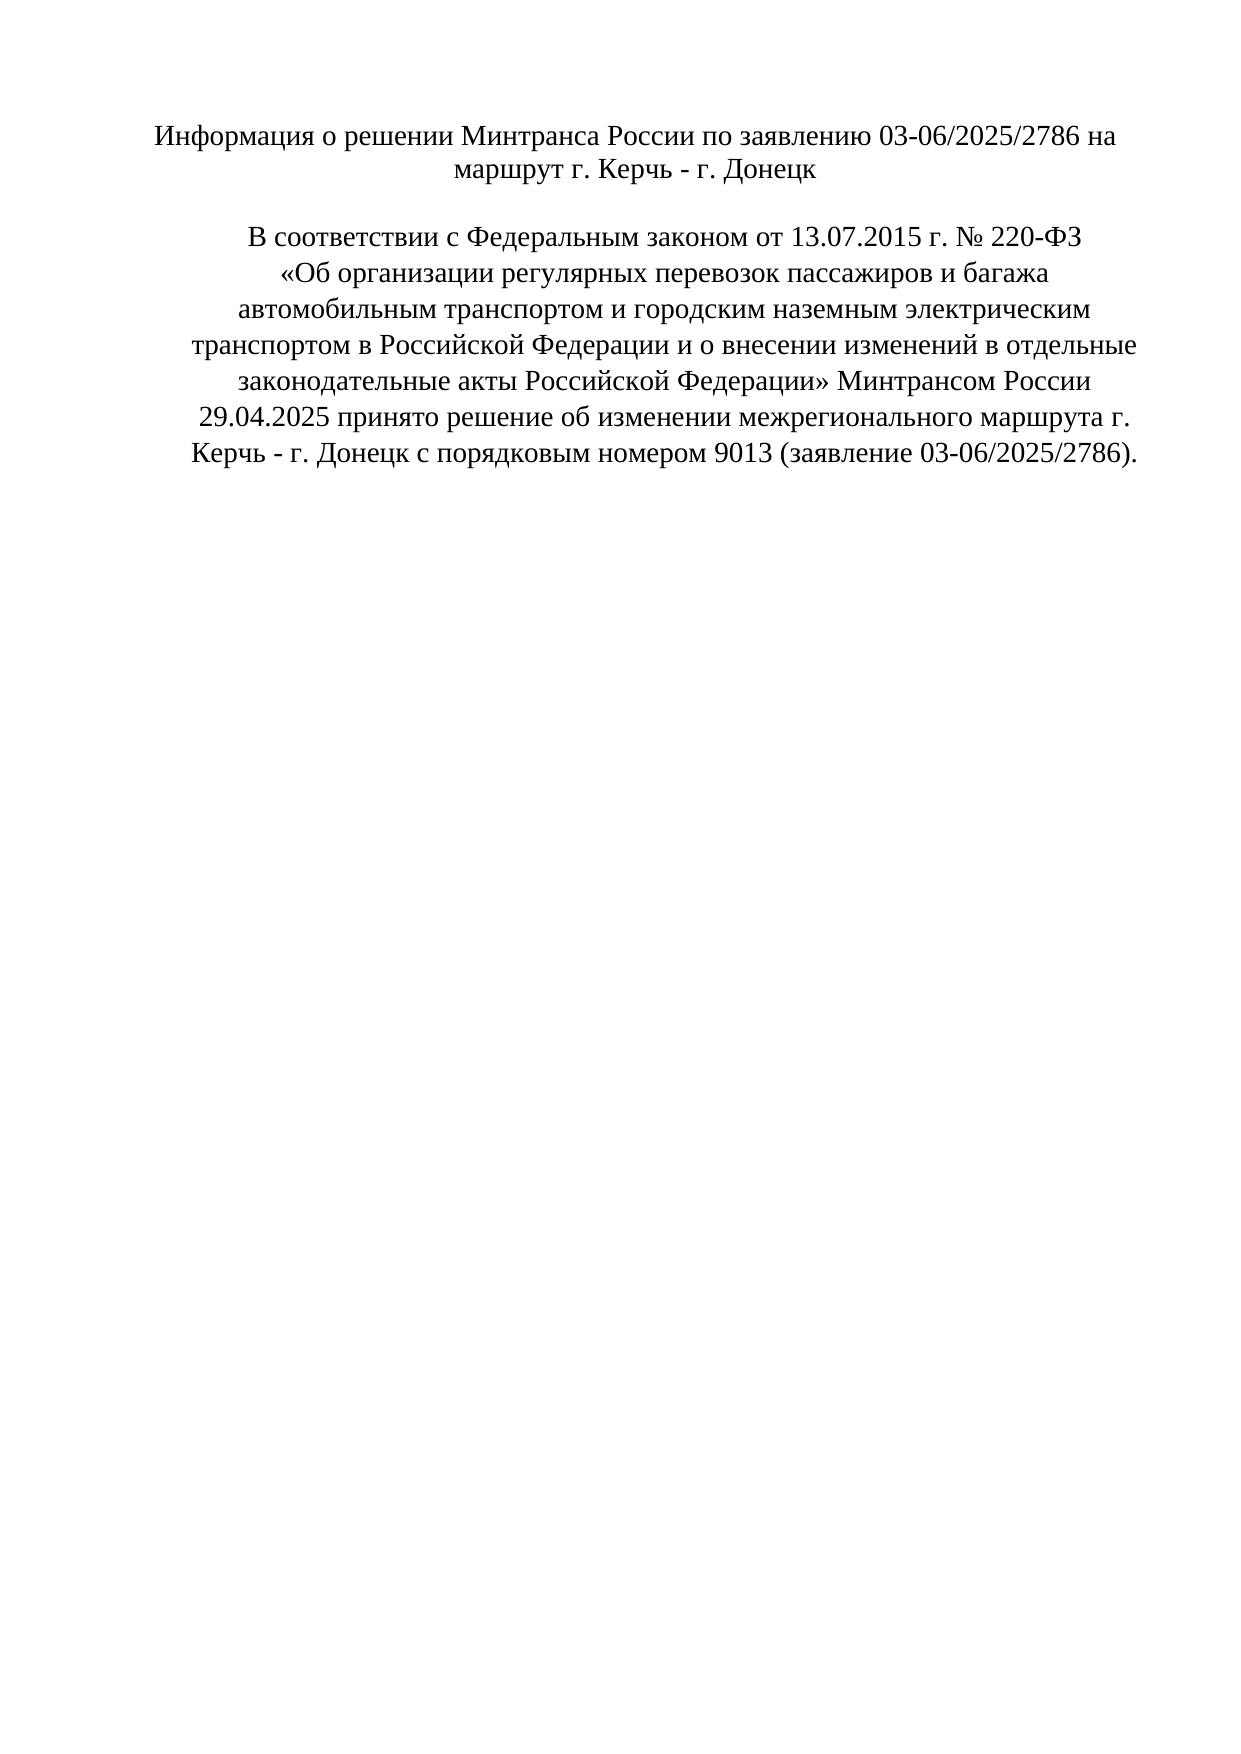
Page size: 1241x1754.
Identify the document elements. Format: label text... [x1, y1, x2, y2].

text Информация о решении Минтранса России по заявлению 03-06/2025/2786 на маршрут г. Керчь - г. Донецк [118, 118, 1152, 185]
text В соответствии с Федеральным законом от 13.07.2015 г. № 220-ФЗ «Об организации регулярных перевозок пассажиров и багажа автомобильным транспортом и городским наземным электрическим транспортом в Российской Федерации и о внесении изменений в отдельные законодательные акты Российской Федерации» Минтрансом России 29.04.2025 принято решение об изменении межрегионального маршрута г. Керчь - г. Донецк с порядковым номером 9013 (заявление 03-06/2025/2786). [177, 219, 1152, 469]
